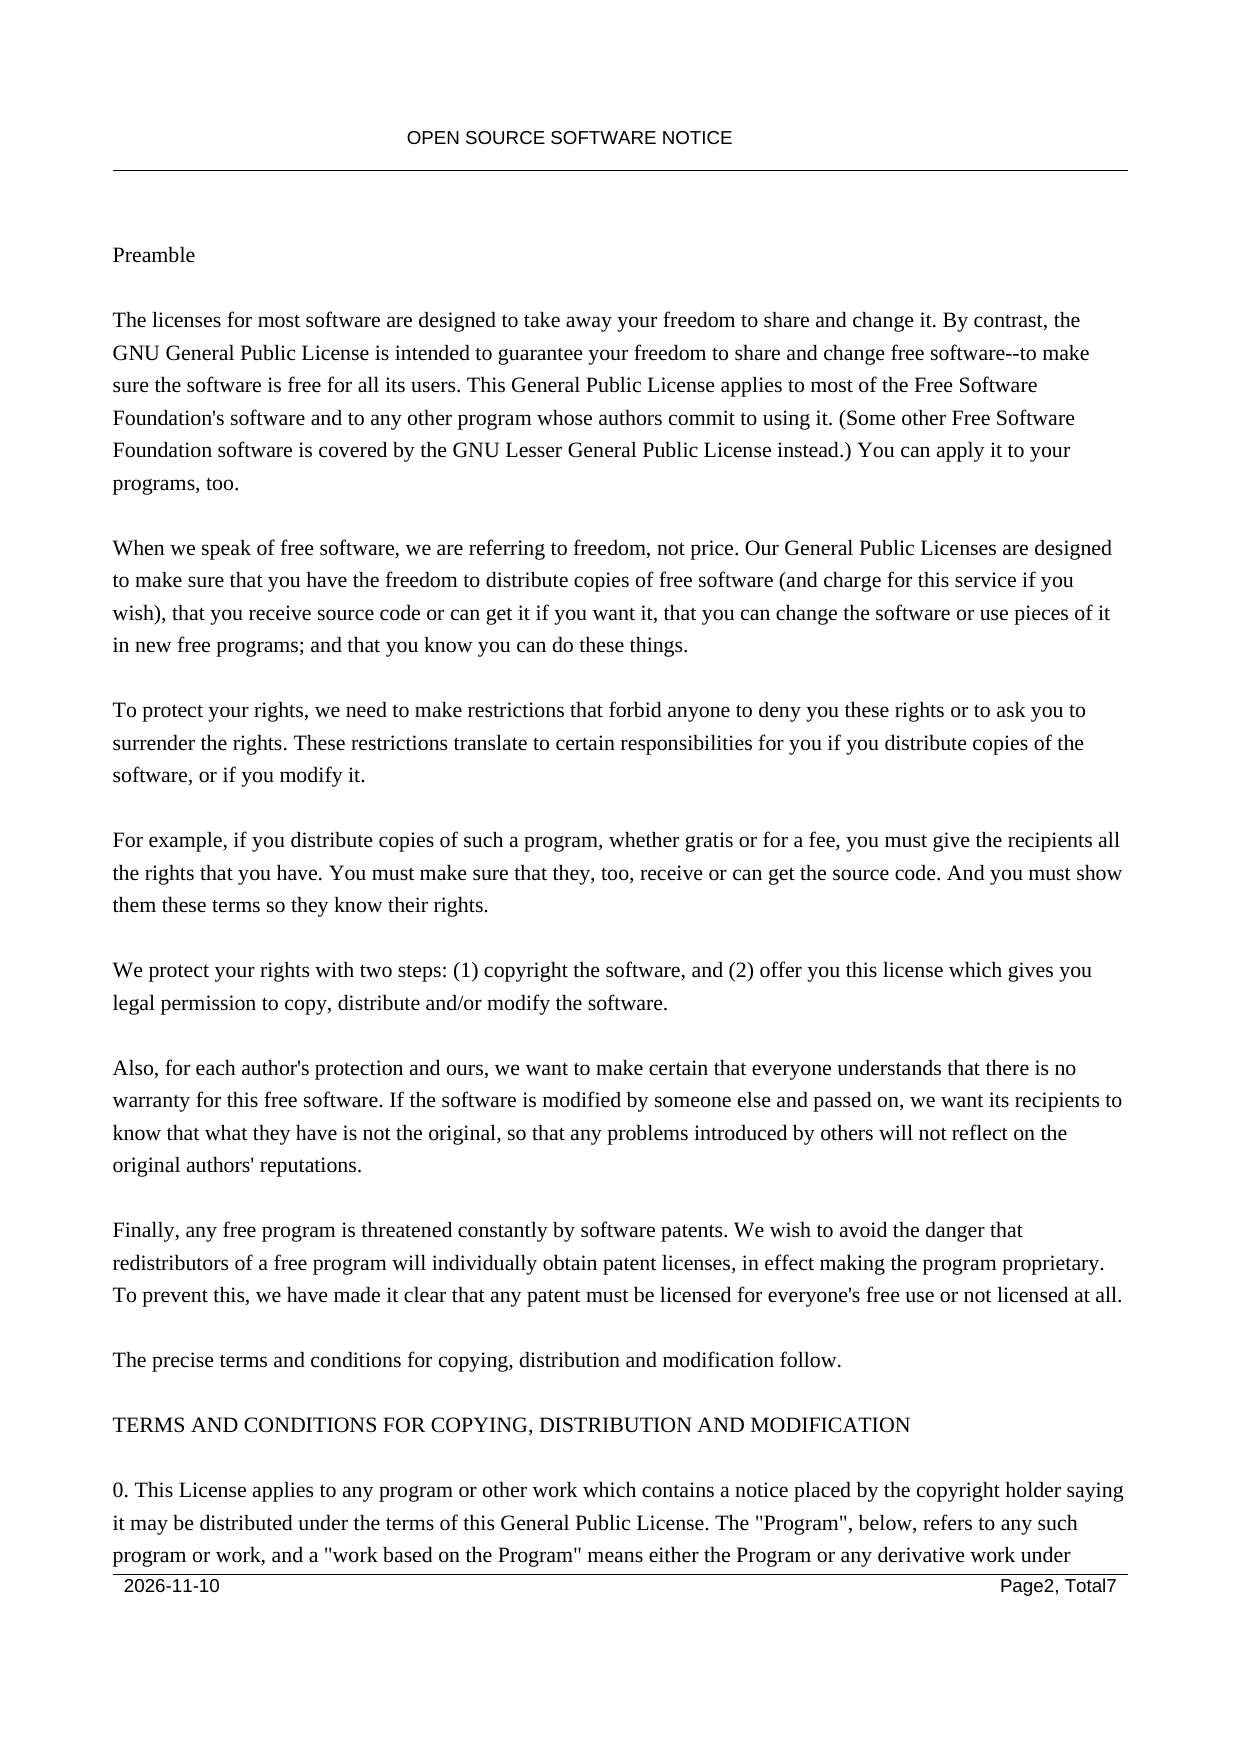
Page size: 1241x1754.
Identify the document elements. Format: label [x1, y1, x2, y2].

text [112, 206, 1128, 1571]
